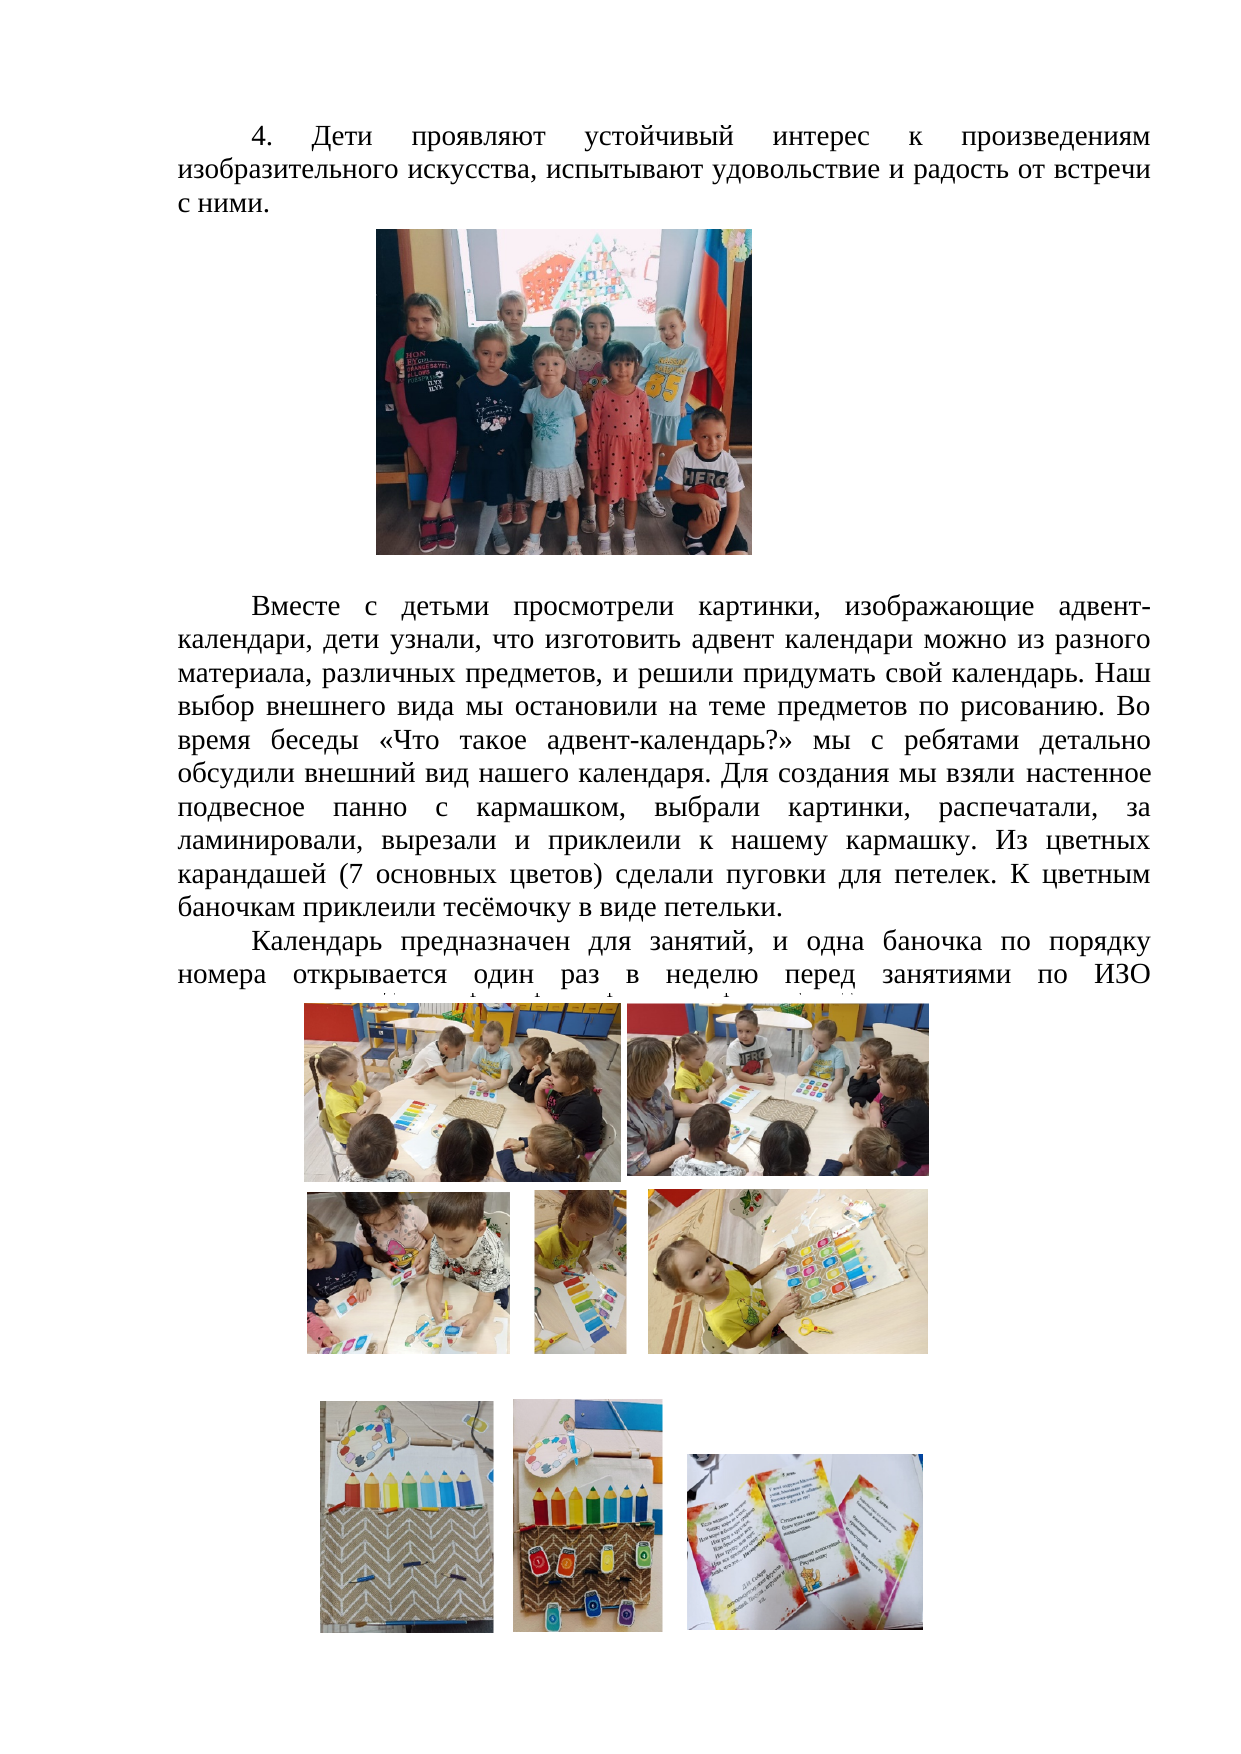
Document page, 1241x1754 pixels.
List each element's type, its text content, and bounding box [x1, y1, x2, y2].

text 4. Дети проявляют устойчивый интерес к произведениям изобразительного искусства, испытывают удовольствие и радость от встречи с ними. [177, 118, 1152, 219]
picture [306, 1390, 934, 1644]
picture [376, 229, 752, 555]
text Вместе с детьми просмотрели картинки, изображающие адвент-календари, дети узнали, что изготовить адвент календари можно из разного материала, различных предметов, и решили придумать свой календарь. Наш выбор внешнего вида мы остановили на теме предметов по рисованию. Во время беседы «Что такое адвент-календарь?» мы с ребятами детально обсудили внешний вид нашего календаря. Для создания мы взяли настенное подвесное панно с кармашком, выбрали картинки, распечатали, за ламинировали, вырезали и приклеили к нашему кармашку. Из цветных карандашей (7 основных цветов) сделали пуговки для петелек. К цветным баночкам приклеили тесёмочку в виде петельки. [177, 588, 1152, 923]
picture [295, 993, 945, 1361]
text Календарь предназначен для занятий, и одна баночка по порядку номера открывается один раз в неделю перед занятиями по ИЗО деятельности. На обратной стороне баночки прикреплены задания. В кармашек можно поместить картинки, дидактические игры как дополнительный материал к занятию. Можно придумать сюрпризный момент для детей с использованием этого кармашка. Детям интересно самим узнавать темы и задания переворачивая баночки с красками. Для итогового мероприятия с детьми предлагается выбрать любой жанр живописи и нарисовать его. [177, 923, 1152, 990]
